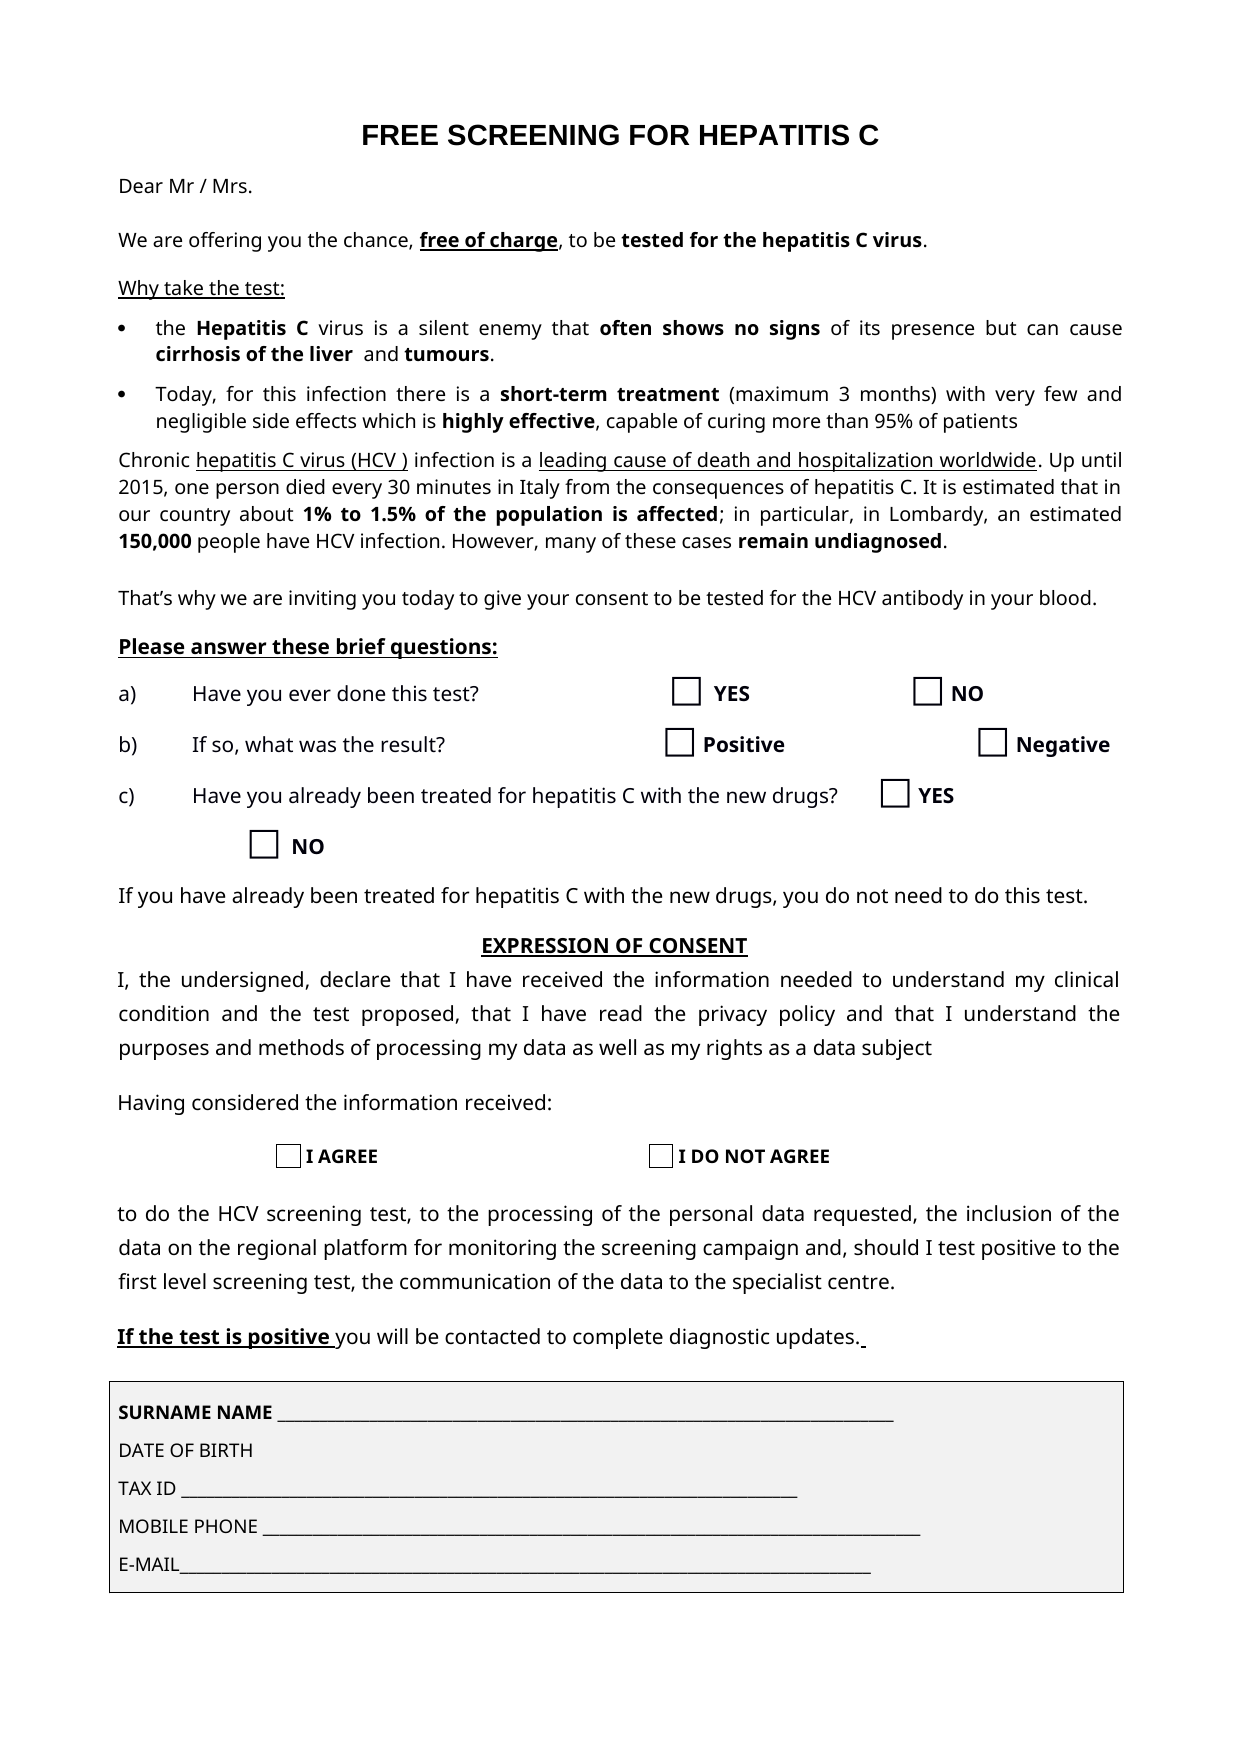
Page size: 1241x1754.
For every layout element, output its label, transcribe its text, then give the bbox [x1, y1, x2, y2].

subtitle EXPRESSION OF CONSENT [106, 931, 1122, 959]
text Chronic hepatitis C virus (HCV ) infection is a leading cause of death and hospitalization worldwide. Up until 2015, one person died every 30 minutes in Italy from the consequences of hepatitis C. It is estimated that in our country about 1% to 1.5% of the population is affected; in particular, in Lombardy, an estimated 150,000 people have HCV infection. However, many of these cases remain undiagnosed. [118, 447, 1123, 554]
text I AGREE I DO NOT AGREE [117, 1143, 1122, 1168]
text to do the HCV screening test, to the processing of the personal data requested, the inclusion of the data on the regional platform for monitoring the screening campaign and, should I test positive to the first level screening test, the communication of the data to the specialist centre. [117, 1199, 1122, 1296]
text Dear Mr / Mrs. [118, 172, 1123, 199]
list Have you already been treated for hepatitis C with the new drugs? □ YES □ NO [118, 763, 1123, 865]
text Why take the test: [118, 274, 1123, 301]
list If so, what was the result? □ Positive □ Negative [118, 712, 1123, 763]
text If you have already been treated for hepatitis C with the new drugs, you do not need to do this test. [118, 882, 1122, 910]
text MOBILE PHONE _______________________________________________________________________________ [110, 1511, 1123, 1539]
text FREE SCREENING FOR HEPATITIS C [118, 118, 1123, 152]
text I, the undersigned, declare that I have received the information needed to understand my clinical condition and the test proposed, that I have read the privacy policy and that I understand the purposes and methods of processing my data as well as my rights as a data subject [117, 965, 1122, 1062]
text TAX ID __________________________________________________________________________ [110, 1472, 1123, 1501]
text That’s why we are inviting you today to give your consent to be tested for the HCV antibody in your blood. [118, 584, 1123, 612]
text Please answer these brief questions: [118, 632, 1123, 661]
list Have you ever done this test? □ YES □ NO [118, 661, 1123, 712]
text SURNAME NAME __________________________________________________________________________ [110, 1396, 1123, 1425]
text Having considered the information received: [117, 1088, 1122, 1116]
text If the test is positive you will be contacted to complete diagnostic updates. [117, 1322, 1122, 1351]
text DATE OF BIRTH [110, 1434, 1123, 1463]
list Today, for this infection there is a short-term treatment (maximum 3 months) with very few and negligible side effects which is highly effective, capable of curing more than 95% of patients [118, 380, 1123, 434]
list the Hepatitis C virus is a silent enemy that often shows no signs of its presence but can cause cirrhosis of the liver and tumours. [118, 314, 1123, 368]
text E-MAIL___________________________________________________________________________________ [110, 1548, 1123, 1577]
text We are offering you the chance, free of charge, to be tested for the hepatitis C virus. [118, 226, 1123, 253]
